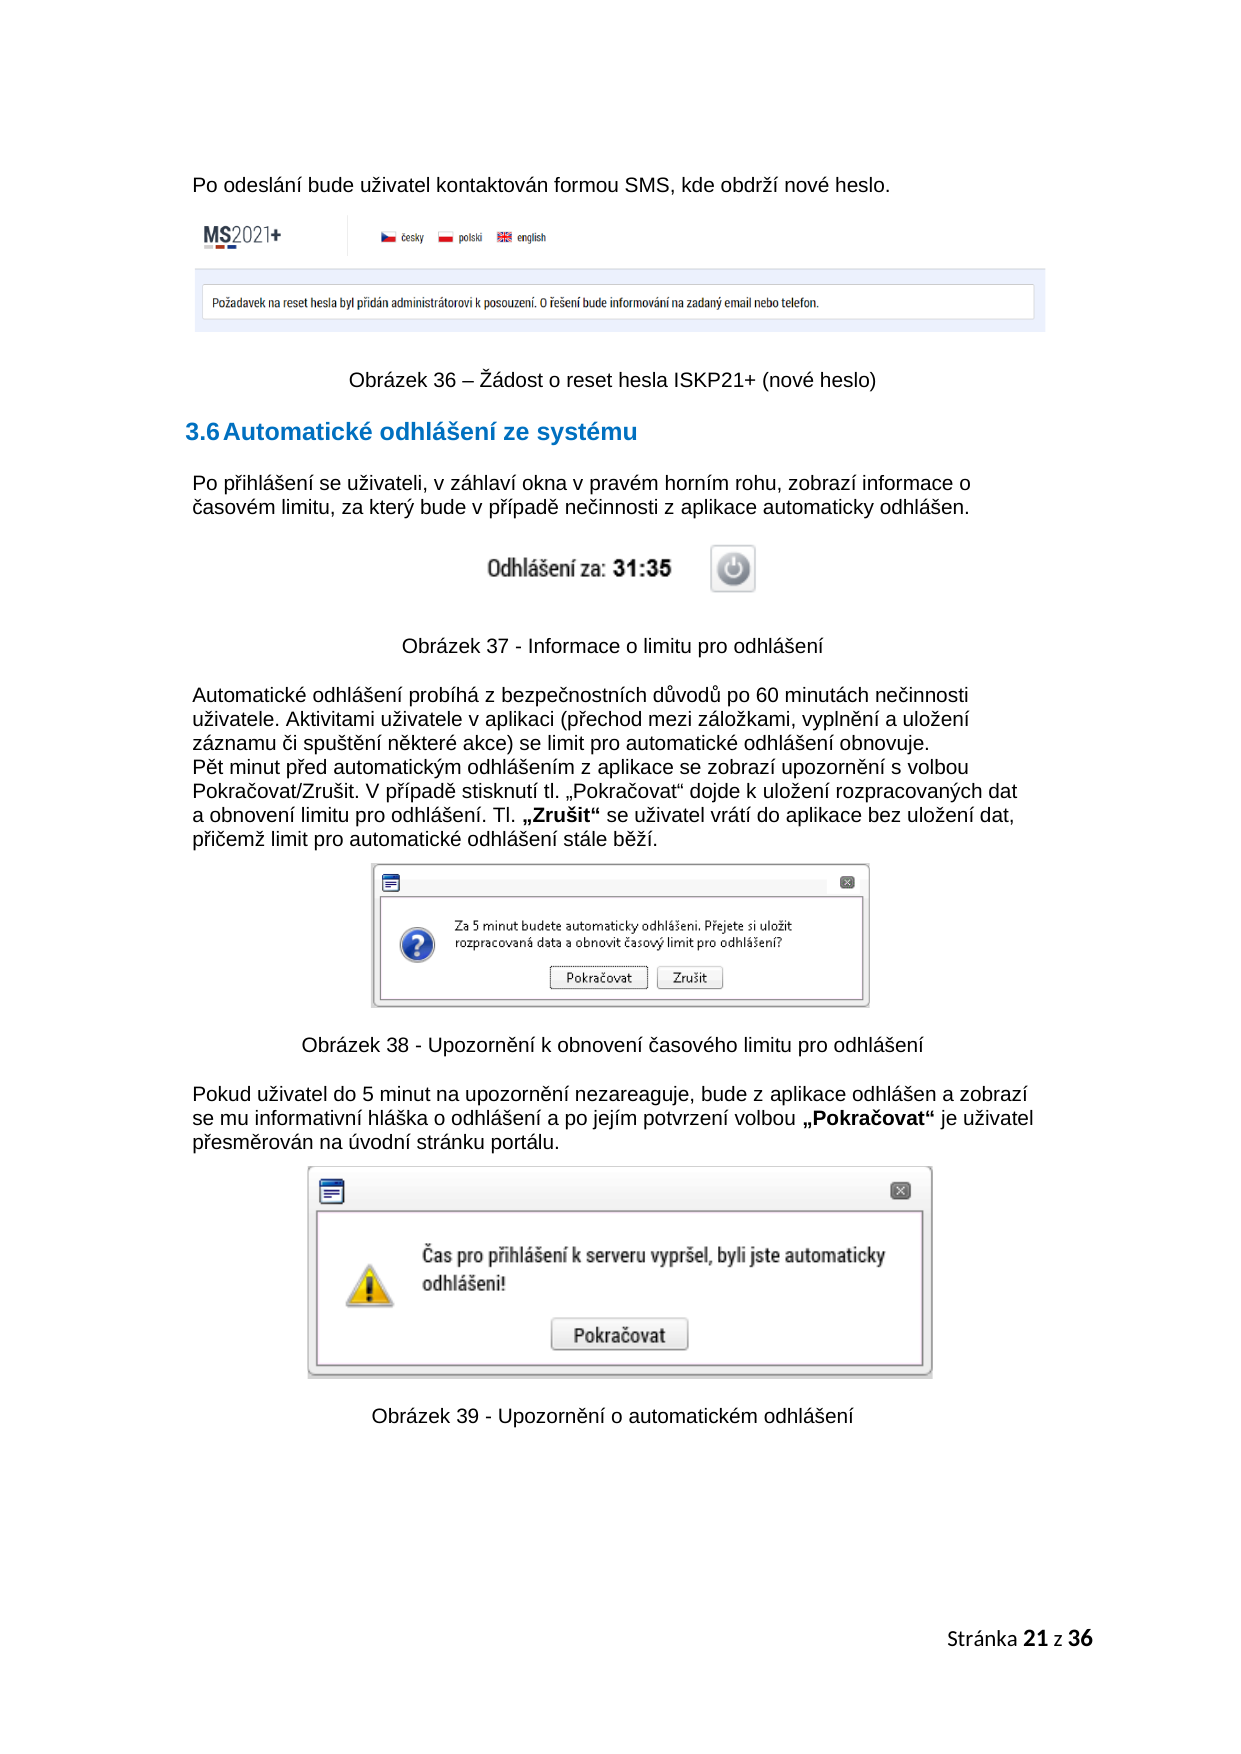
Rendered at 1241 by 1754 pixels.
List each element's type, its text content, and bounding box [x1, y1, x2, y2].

picture [307, 1166, 933, 1379]
text Automatické odhlášení probíhá z bezpečnostních důvodů po 60 minutách nečinnosti uživatele. Aktivitami uživatele v aplikaci (přechod mezi záložkami, vyplnění a uložení záznamu či spuštění některé akce) se limit pro automatické odhlášení obnovuje. [192, 683, 1034, 755]
text Po přihlášení se uživateli, v záhlaví okna v pravém horním rohu, zobrazí informace o časovém limitu, za který bude v případě nečinnosti z aplikace automaticky odhlášen. [192, 471, 1034, 519]
text Pět minut před automatickým odhlášením z aplikace se zobrazí upozornění s volbou Pokračovat/Zrušit. V případě stisknutí tl. „Pokračovat“ dojde k uložení rozpracovaných dat a obnovení limitu pro odhlášení. Tl. „Zrušit“ se uživatel vrátí do aplikace bez uložení dat, přičemž limit pro automatické odhlášení stále běží. [192, 755, 1034, 851]
text Po odeslání bude uživatel kontaktován formou SMS, kde obdrží nové heslo. [192, 173, 1034, 197]
text Automatické odhlášení ze systému [185, 417, 1093, 446]
picture [474, 531, 767, 610]
picture [194, 209, 1046, 332]
text Pokud uživatel do 5 minut na upozornění nezareaguje, bude z aplikace odhlášen a zobrazí se mu informativní hláška o odhlášení a po jejím potvrzení volbou „Pokračovat“ je uživatel přesměrován na úvodní stránku portálu. [192, 1082, 1034, 1153]
picture [370, 863, 870, 1008]
